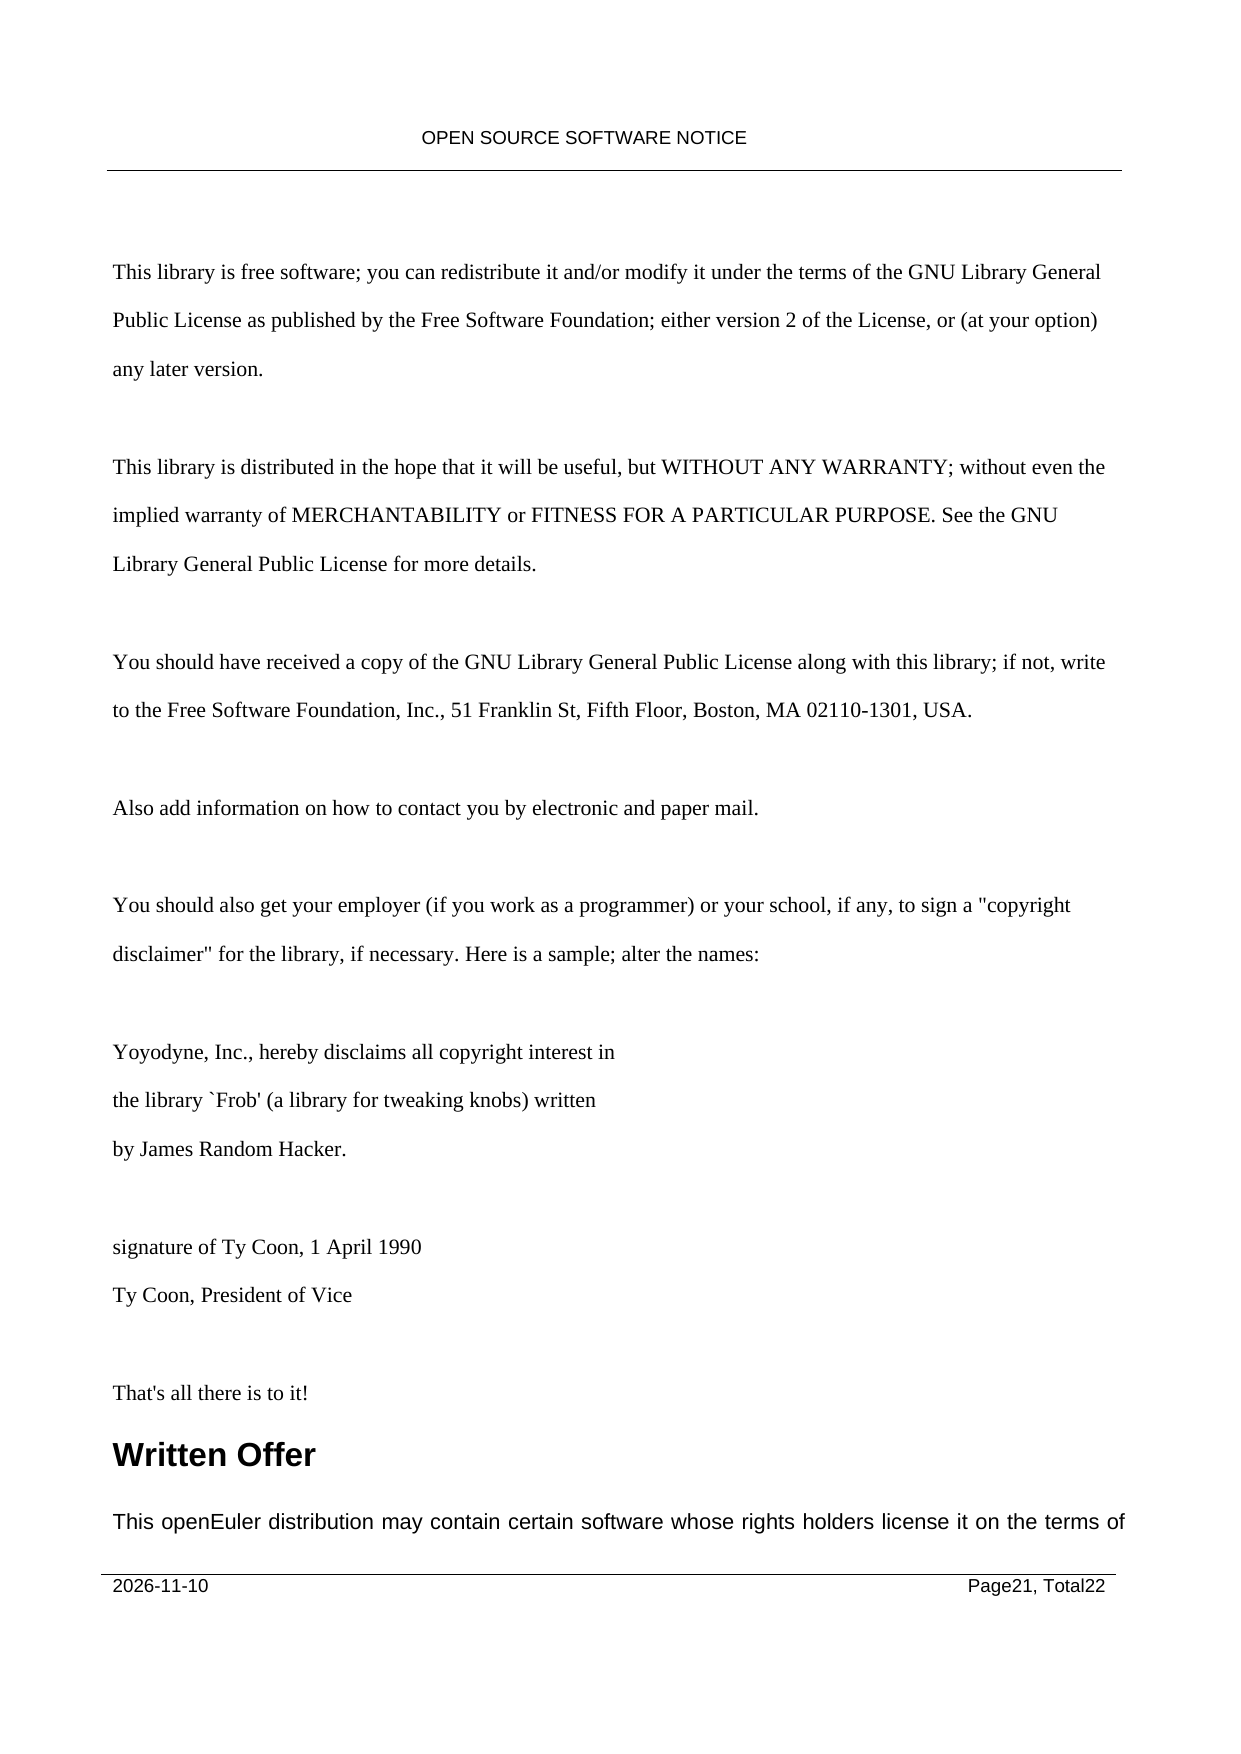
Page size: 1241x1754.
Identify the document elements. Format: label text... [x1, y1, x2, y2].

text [112, 206, 1128, 1409]
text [112, 1506, 1128, 1538]
text Written Offer [112, 1421, 1128, 1486]
